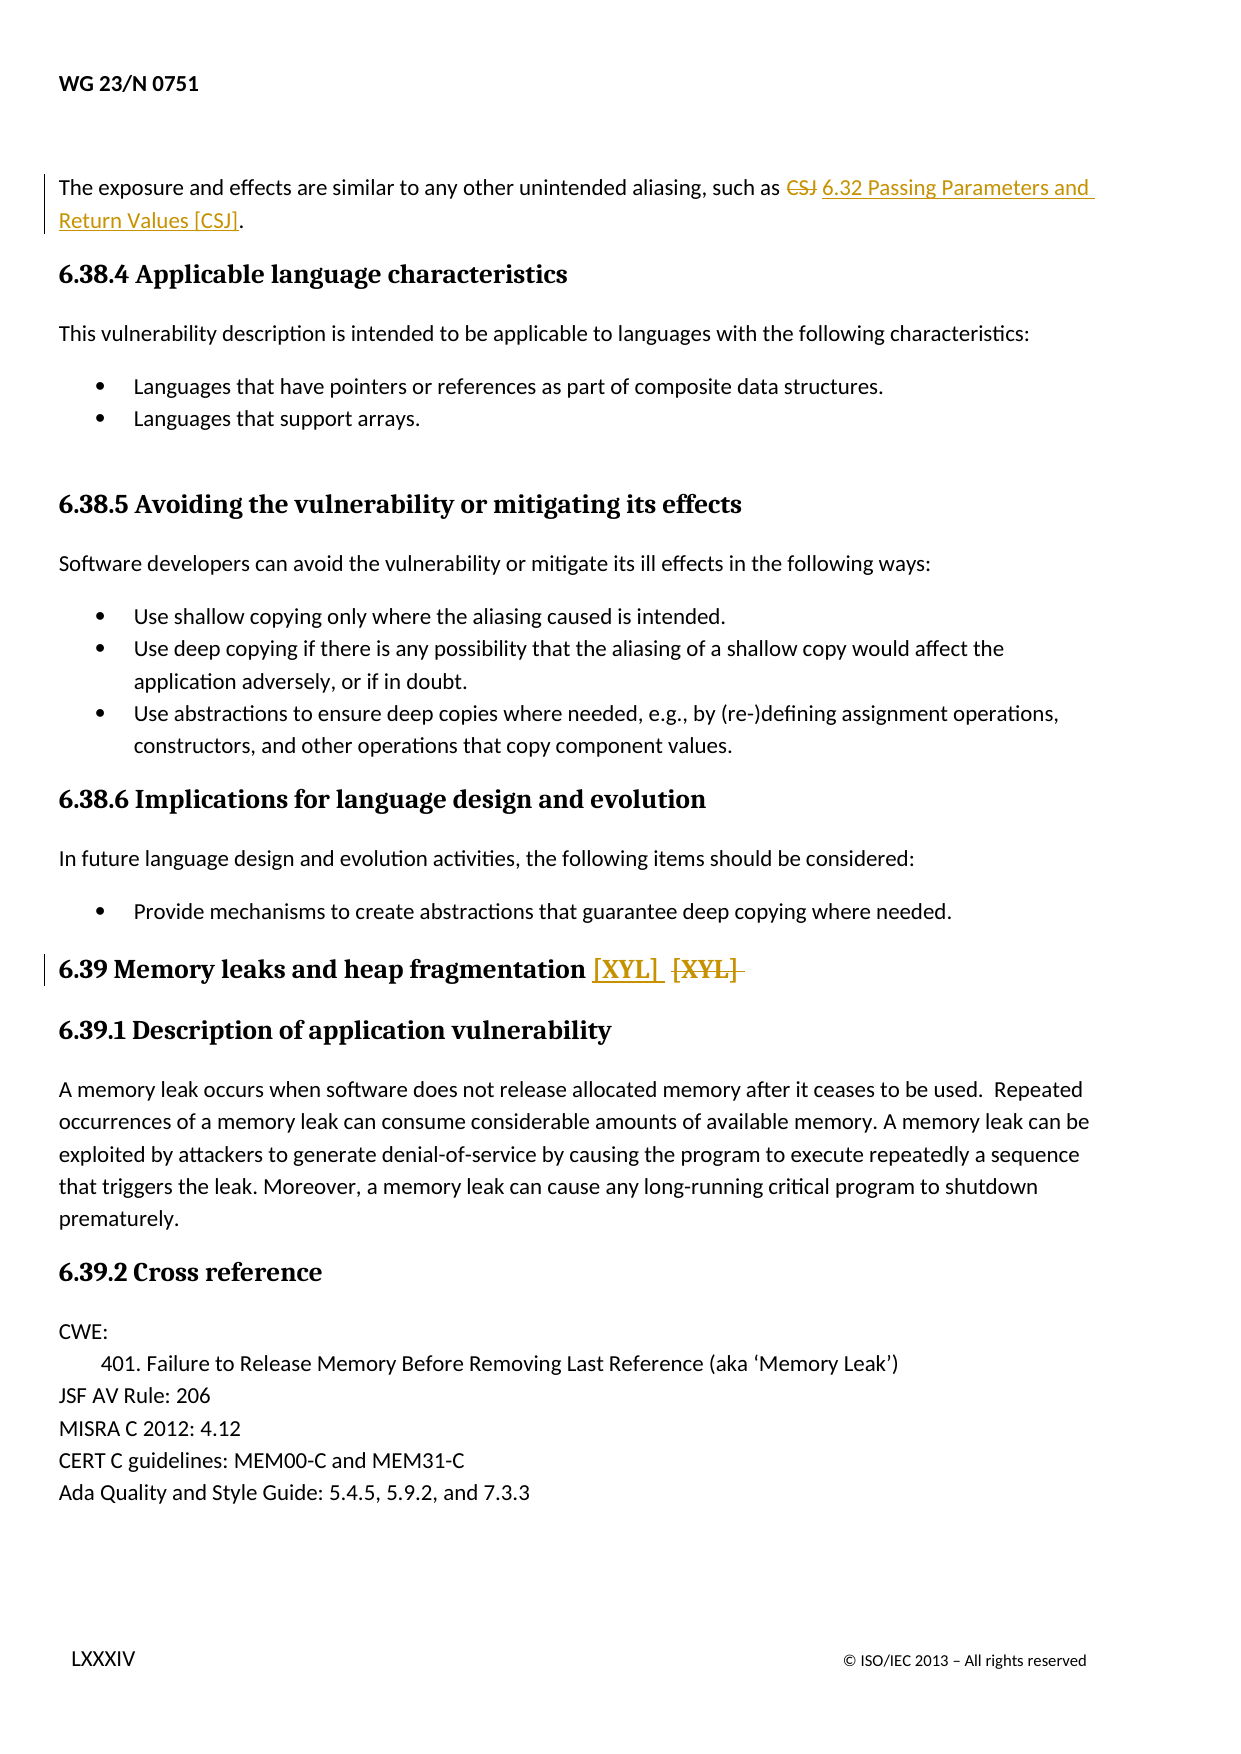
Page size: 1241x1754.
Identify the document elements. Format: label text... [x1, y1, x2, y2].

subtitle 6.39 Memory leaks and heap fragmentation [58, 954, 1099, 986]
text A memory leak occurs when software does not release allocated memory after it ceases to be used. Repeated occurrences of a memory leak can consume considerable amounts of available memory. A memory leak can be exploited by attackers to generate denial-of-service by causing the program to execute repeatedly a sequence that triggers the leak. Moreover, a memory leak can cause any long-running critical program to shutdown prematurely. [58, 1075, 1099, 1232]
text 401. Failure to Release Memory Before Removing Last Reference (aka ‘Memory Leak’) [101, 1349, 1099, 1377]
subtitle 6.38.5 Avoiding the vulnerability or mitigating its effects [58, 489, 1099, 520]
text Ada Quality and Style Guide: 5.4.5, 5.9.2, and 7.3.3 [58, 1478, 1099, 1506]
text In future language design and evolution activities, the following items should be considered: [58, 844, 1099, 872]
list Use abstractions to ensure deep copies where needed, e.g., by (re-)defining assignment operations, constructors, and other operations that copy component values. [96, 699, 1099, 759]
list Provide mechanisms to create abstractions that guarantee deep copying where needed. [96, 897, 1099, 925]
subtitle 6.38.4 Applicable language characteristics [58, 259, 1099, 290]
list Languages that support arrays. [96, 404, 1099, 432]
subtitle 6.39.1 Description of application vulnerability [58, 1015, 1099, 1046]
list Use deep copying if there is any possibility that the aliasing of a shallow copy would affect the application adversely, or if in doubt. [96, 634, 1099, 695]
text CWE: [58, 1317, 1099, 1345]
list Use shallow copying only where the aliasing caused is intended. [96, 602, 1099, 630]
text Software developers can avoid the vulnerability or mitigate its ill effects in the following ways: [58, 549, 1099, 577]
subtitle 6.38.6 Implications for language design and evolution [58, 784, 1099, 815]
list Languages that have pointers or references as part of composite data structures. [96, 372, 1099, 400]
subtitle 6.39.2 Cross reference [58, 1257, 1099, 1288]
text The exposure and effects are similar to any other unintended aliasing, such as . [58, 173, 1099, 234]
text This vulnerability description is intended to be applicable to languages with the following characteristics: [58, 319, 1099, 347]
text MISRA C 2012: 4.12 [58, 1414, 1099, 1442]
text CERT C guidelines: MEM00-C and MEM31-C [58, 1446, 1099, 1474]
text JSF AV Rule: 206 [58, 1382, 1099, 1409]
